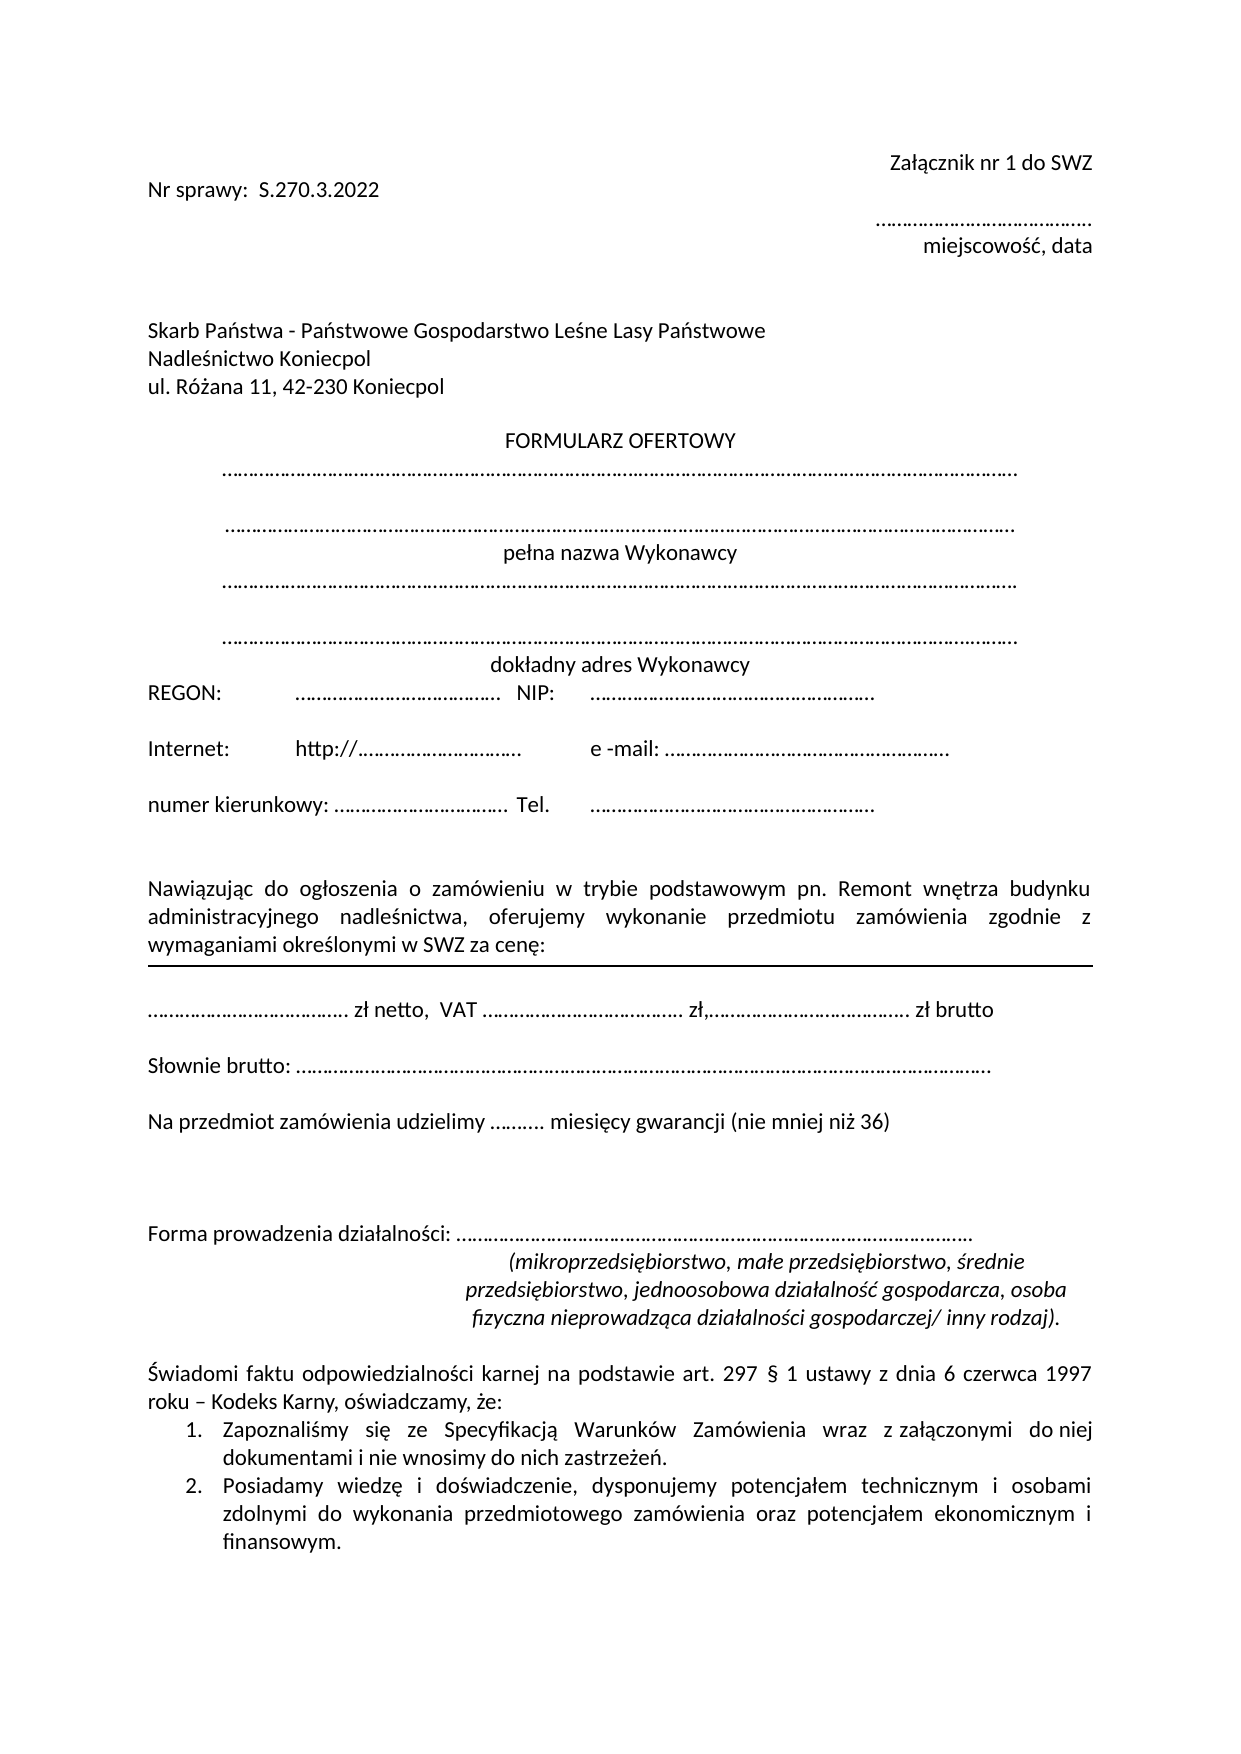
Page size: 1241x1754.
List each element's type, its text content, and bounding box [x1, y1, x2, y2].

text ul. Różana 11, 42-230 Koniecpol [148, 372, 1093, 400]
text …………………………………………………………………………………………………………………………….……… [148, 622, 1093, 650]
text ………………………………….. [148, 204, 1093, 232]
text dokładny adres Wykonawcy [148, 650, 1093, 678]
text (mikroprzedsiębiorstwo, małe przedsiębiorstwo, średnie przedsiębiorstwo, jednoosobowa działalność gospodarcza, osoba fizyczna nieprowadząca działalności gospodarczej/ inny rodzaj). [443, 1247, 1093, 1331]
text FORMULARZ OFERTOWY [148, 426, 1093, 454]
subtitle Załącznik nr 1 do SWZ [148, 148, 1093, 176]
text REGON: ………………………………… NIP: ……………………………………………… [148, 678, 1093, 706]
text Nawiązując do ogłoszenia o zamówieniu w trybie podstawowym pn. Remont wnętrza budynku administracyjnego nadleśnictwa, oferujemy wykonanie przedmiotu zamówienia zgodnie z wymaganiami określonymi w SWZ za cenę: [148, 874, 1093, 965]
text pełna nazwa Wykonawcy [148, 538, 1093, 566]
text Internet: http://.………………………… e -mail: ……………………………………………… [148, 734, 1093, 762]
text Nr sprawy: S.270.3.2022 [148, 176, 1093, 204]
text ……………………………………………………………………………………………………………………………………. [148, 566, 1093, 594]
text Skarb Państwa - Państwowe Gospodarstwo Leśne Lasy Państwowe [148, 316, 1093, 344]
text Słownie brutto: …………………………………………………………………………………………………………………… [148, 1051, 1093, 1079]
text ……………………………….. zł netto, VAT ……………………………….. zł,……………………………….. zł brutto [148, 995, 1093, 1023]
list Na przedmiot zamówienia udzielimy …….... miesięcy gwarancji (nie mniej niż 36) [148, 1107, 1093, 1135]
text …………………………………………………………………….……………………………………………………………… [148, 454, 1093, 482]
text Forma prowadzenia działalności: …………………………………………………………………………………….. [148, 1219, 1093, 1247]
list Posiadamy wiedzę i doświadczenie, dysponujemy potencjałem technicznym i osobami zdolnymi do wykonania przedmiotowego zamówienia oraz potencjałem ekonomicznym i finansowym. [185, 1471, 1093, 1555]
text miejscowość, data [148, 232, 1093, 260]
list Zapoznaliśmy się ze Specyfikacją Warunków Zamówienia wraz z załączonymi do niej dokumentami i nie wnosimy do nich zastrzeżeń. [185, 1415, 1093, 1471]
text Świadomi faktu odpowiedzialności karnej na podstawie art. 297 § 1 ustawy z dnia 6 czerwca 1997 roku – Kodeks Karny, oświadczamy, że: [148, 1359, 1093, 1415]
text numer kierunkowy: …………………………… Tel. ……………………………………………… [148, 790, 1093, 818]
text …………………………………………………………………………………………………………………………………… [148, 510, 1093, 538]
text Nadleśnictwo Koniecpol [148, 344, 1093, 372]
